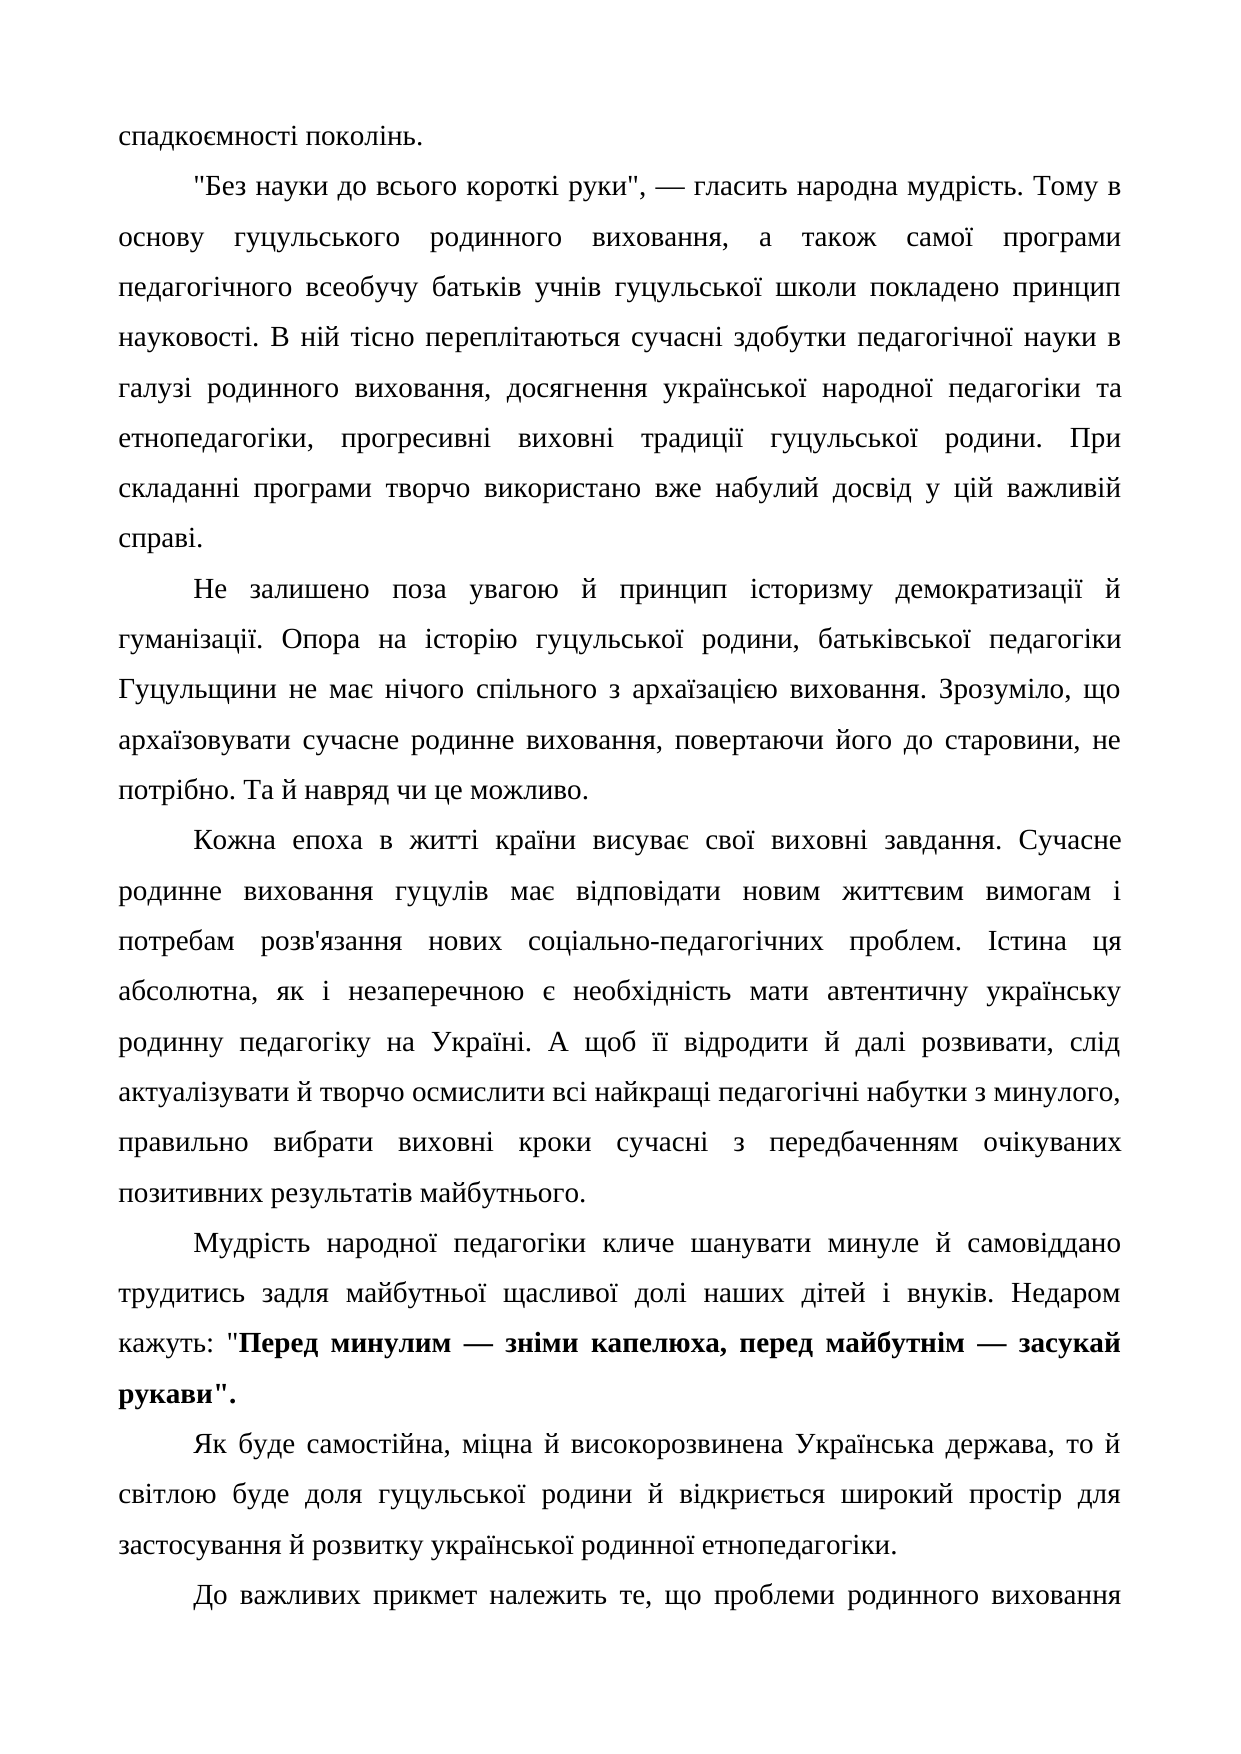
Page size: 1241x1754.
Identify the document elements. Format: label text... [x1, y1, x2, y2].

text Не залишено поза увагою й принцип історизму демократизації й гуманізації. Опора на історію гуцульської родини, батьківської педагогіки Гуцульщини не має нічого спільного з архаїзацією виховання. Зрозуміло, що архаїзовувати сучасне родинне виховання, повертаючи його до старовини, не потрібно. Та й навряд чи це можливо. [118, 571, 1122, 806]
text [118, 1577, 1122, 1611]
text Мудрість народної педагогіки кличе шанувати минуле й самовіддано трудитись задля майбутньої щасливої долі наших дітей і внуків. Недаром кажуть: "Перед минулим — зніми капелюха, перед майбутнім — засукай рукави". [118, 1225, 1122, 1409]
text "Без науки до всього короткі руки", — гласить народна мудрість. Тому в основу гуцульського родинного виховання, а також самої програми педагогічного всеобучу батьків учнів гуцульської школи покладено принцип науковості. В ній тісно переплітаються сучасні здобутки педагогічної науки в галузі родинного виховання, досягнення української народної педагогіки та етнопедагогіки, прогресивні виховні традиції гуцульської родини. При складанні програми творчо використано вже набулий досвід у цій важливій справі. [118, 168, 1122, 554]
text Кожна епоха в житті країни висуває свої виховні завдання. Сучасне родинне виховання гуцулів має відповідати новим життєвим вимогам і потребам розв'язання нових соціально-педагогічних проблем. Істина ця абсолютна, як і незаперечною є необхідність мати автентичну українську родинну педагогіку на Україні. А щоб її відродити й далі розвивати, слід актуалізувати й творчо осмислити всі найкращі педагогічні набутки з минулого, правильно вибрати виховні кроки сучасні з передбаченням очікуваних позитивних результатів майбутнього. [118, 822, 1122, 1208]
text Як буде самостійна, міцна й високорозвинена Українська держава, то й світлою буде доля гуцульської родини й відкриється широкий простір для застосування й розвитку української родинної етнопедагогіки. [118, 1426, 1122, 1560]
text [118, 118, 1122, 152]
